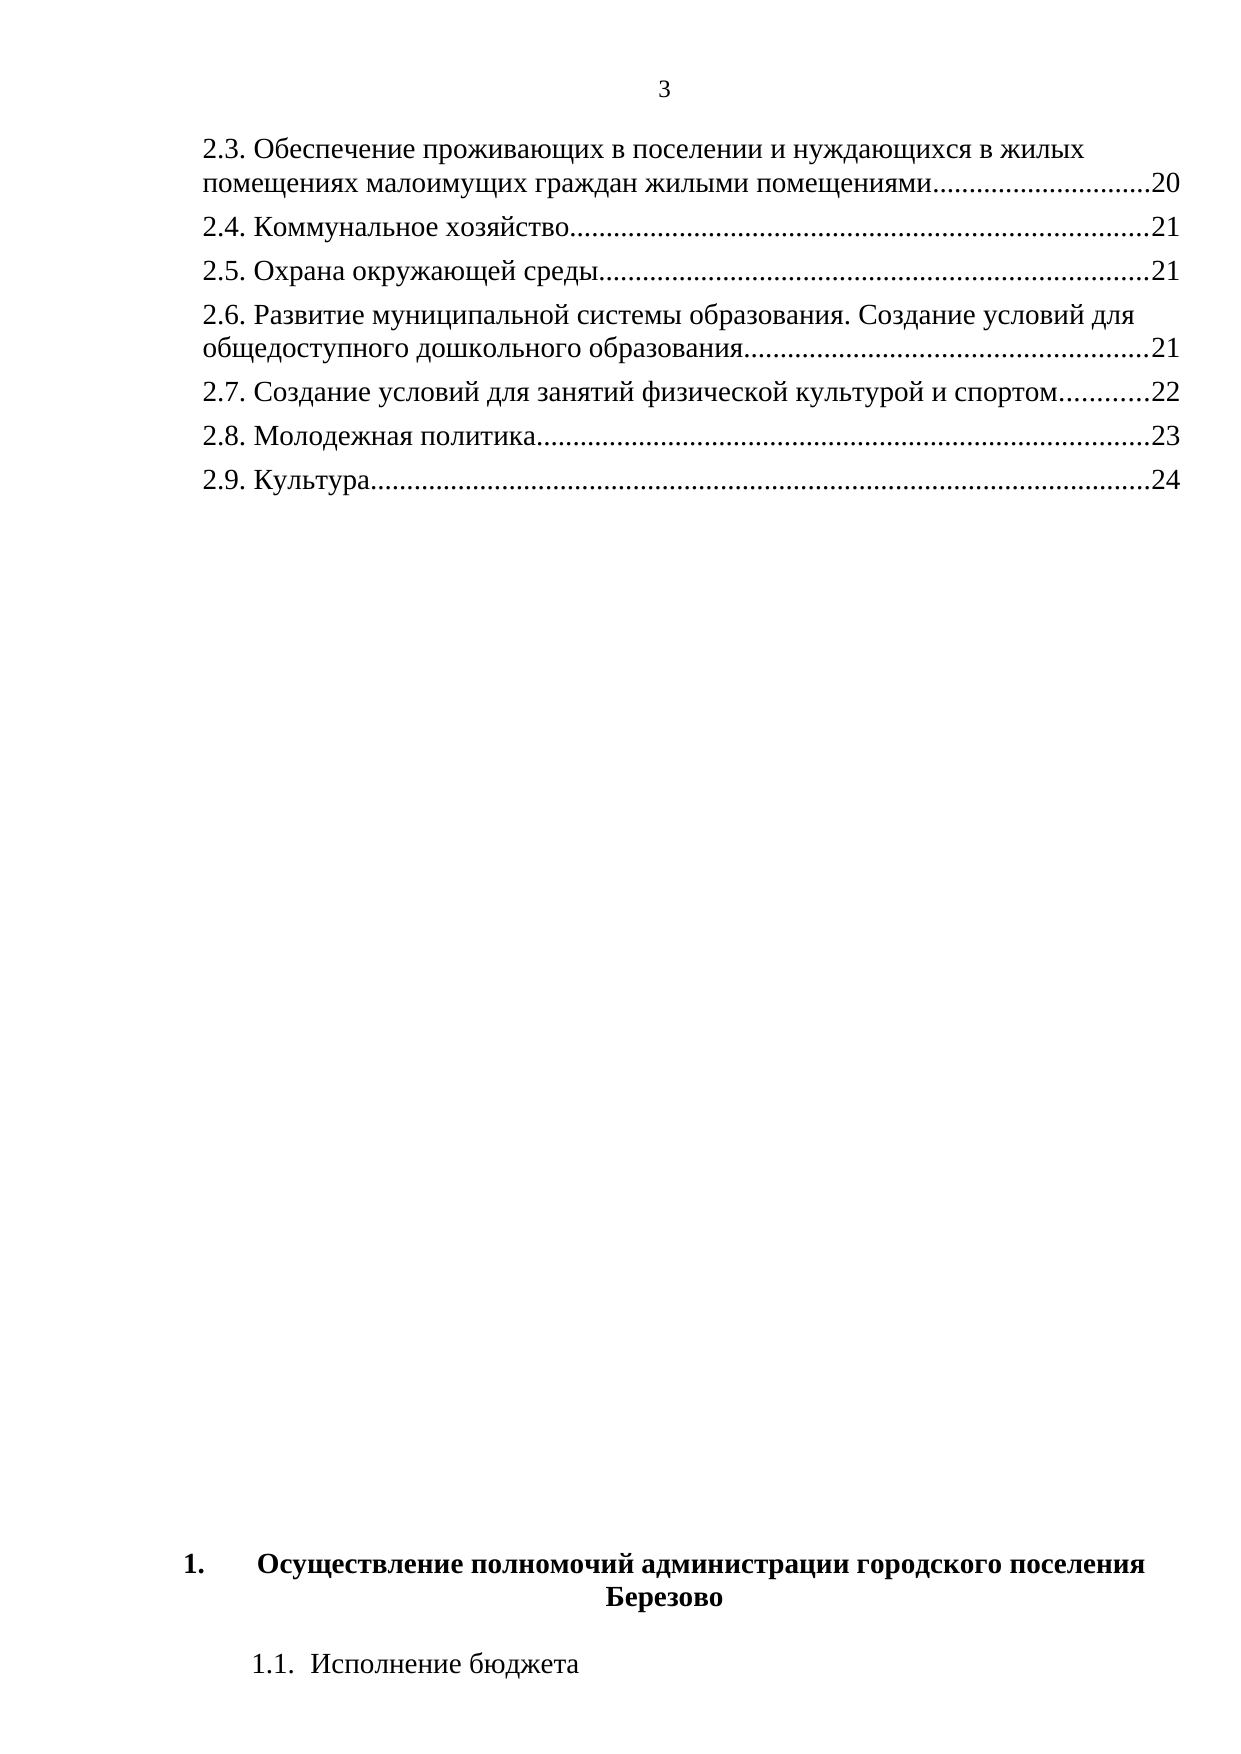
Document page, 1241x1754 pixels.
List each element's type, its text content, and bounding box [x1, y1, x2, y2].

list Исполнение бюджета [251, 1647, 1152, 1680]
list Осуществление полномочий администрации городского поселения Березово [177, 1546, 1152, 1613]
